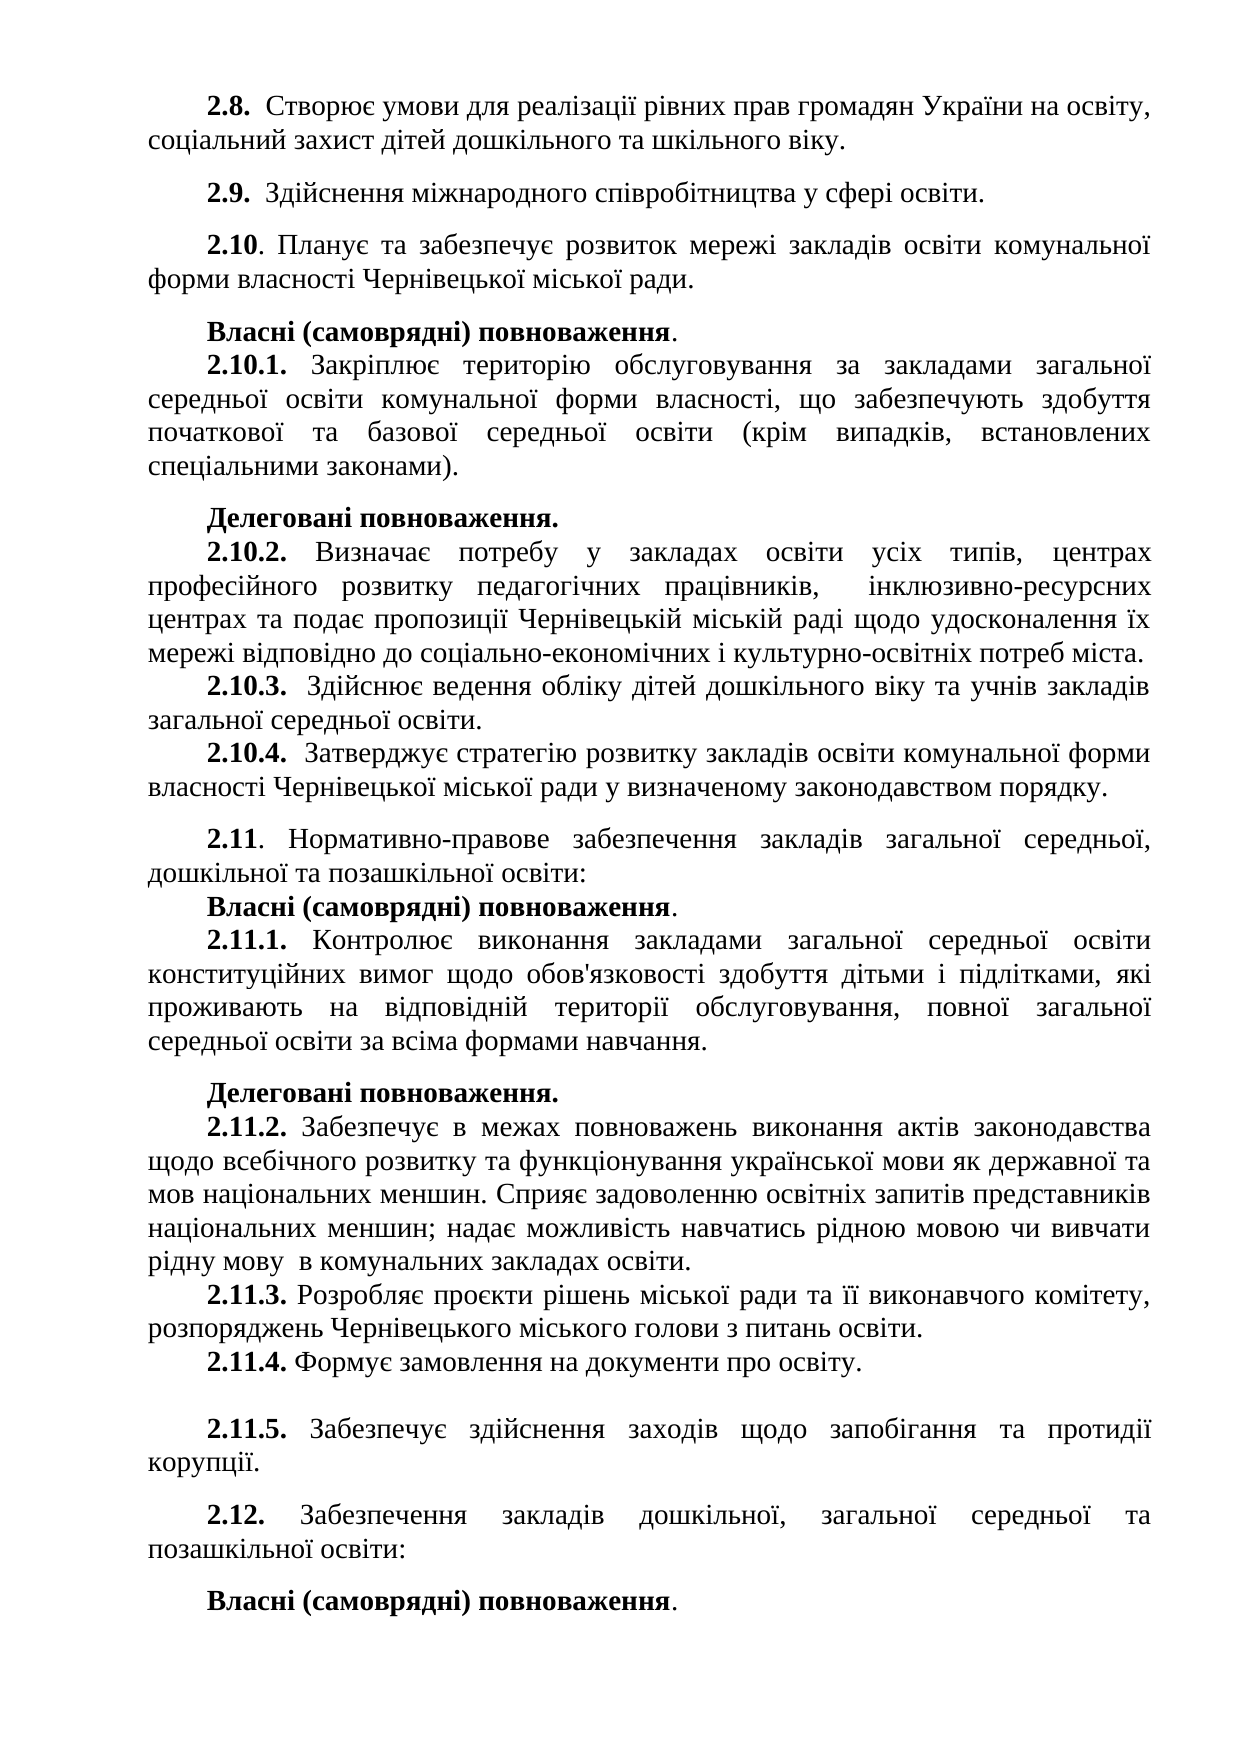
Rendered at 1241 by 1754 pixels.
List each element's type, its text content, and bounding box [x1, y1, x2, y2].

text 2.11.1. Контролює виконання закладами загальної середньої освіти конституційних вимог щодо обов'язковості здобуття дітьми і підлітками, які проживають на відповідній території обслуговування, повної загальної середньої освіти за всіма формами навчання. [148, 922, 1152, 1056]
text 2.10. Планує та забезпечує розвиток мережі закладів освіти комунальної форми власності Чернівецької міської ради. [148, 227, 1152, 294]
text 2.11.4. Формує замовлення на документи про освіту. [148, 1344, 1152, 1377]
text 2.12. Забезпечення закладів дошкільної, загальної середньої та позашкільної освіти: [148, 1497, 1152, 1564]
text Власні (самоврядні) повноваження. [148, 889, 1152, 922]
text Власні (самоврядні) повноваження. [148, 314, 1152, 347]
text 2.10.1. Закріплює територію обслуговування за закладами загальної середньої освіти комунальної форми власності, що забезпечують здобуття початкової та базової середньої освіти (крім випадків, встановлених спеціальними законами). [148, 347, 1152, 481]
text Делеговані повноваження. [148, 1076, 1152, 1109]
text 2.10.2. Визначає потребу у закладах освіти усіх типів, центрах професійного розвитку педагогічних працівників, інклюзивно-ресурсних центрах та подає пропозиції Чернівецькій міській раді щодо удосконалення їх мережі відповідно до соціально-економічних і культурно-освітніх потреб міста. [148, 534, 844, 601]
text Делеговані повноваження. [148, 501, 1152, 534]
text 2.11.3. Розробляє проєкти рішень міської ради та її виконавчого комітету, розпоряджень Чернівецького міського голови з питань освіти. [148, 1277, 1152, 1344]
text 2.10.4. Затверджує стратегію розвитку закладів освіти комунальної форми власності Чернівецької міської ради у визначеному законодавством порядку. [148, 735, 1152, 802]
text Власні (самоврядні) повноваження. [148, 1583, 1152, 1617]
text 2.11. Нормативно-правове забезпечення закладів загальної середньої, дошкільної та позашкільної освіти: [148, 822, 1152, 889]
text 2.10.3. Здійснює ведення обліку дітей дошкільного віку та учнів закладів загальної середньої освіти. [148, 668, 1152, 735]
text 2.11.2. Забезпечує в межах повноважень виконання актів законодавства щодо всебічного розвитку та функціонування української мови як державної та мов національних меншин. Сприяє задоволенню освітніх запитів представників національних меншин; надає можливість навчатись рідною мовою чи вивчати рідну мову в комунальних закладах освіти. [148, 1109, 1152, 1277]
text 2.9. Здійснення міжнародного співробітництва у сфері освіти. [148, 175, 1152, 208]
text 2.11.5. Забезпечує здійснення заходів щодо запобігання та протидії корупції. [148, 1411, 1152, 1478]
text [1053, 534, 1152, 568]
text 2.8. Створює умови для реалізації рівних прав громадян України на освіту, соціальний захист дітей дошкільного та шкільного віку. [148, 88, 1152, 156]
